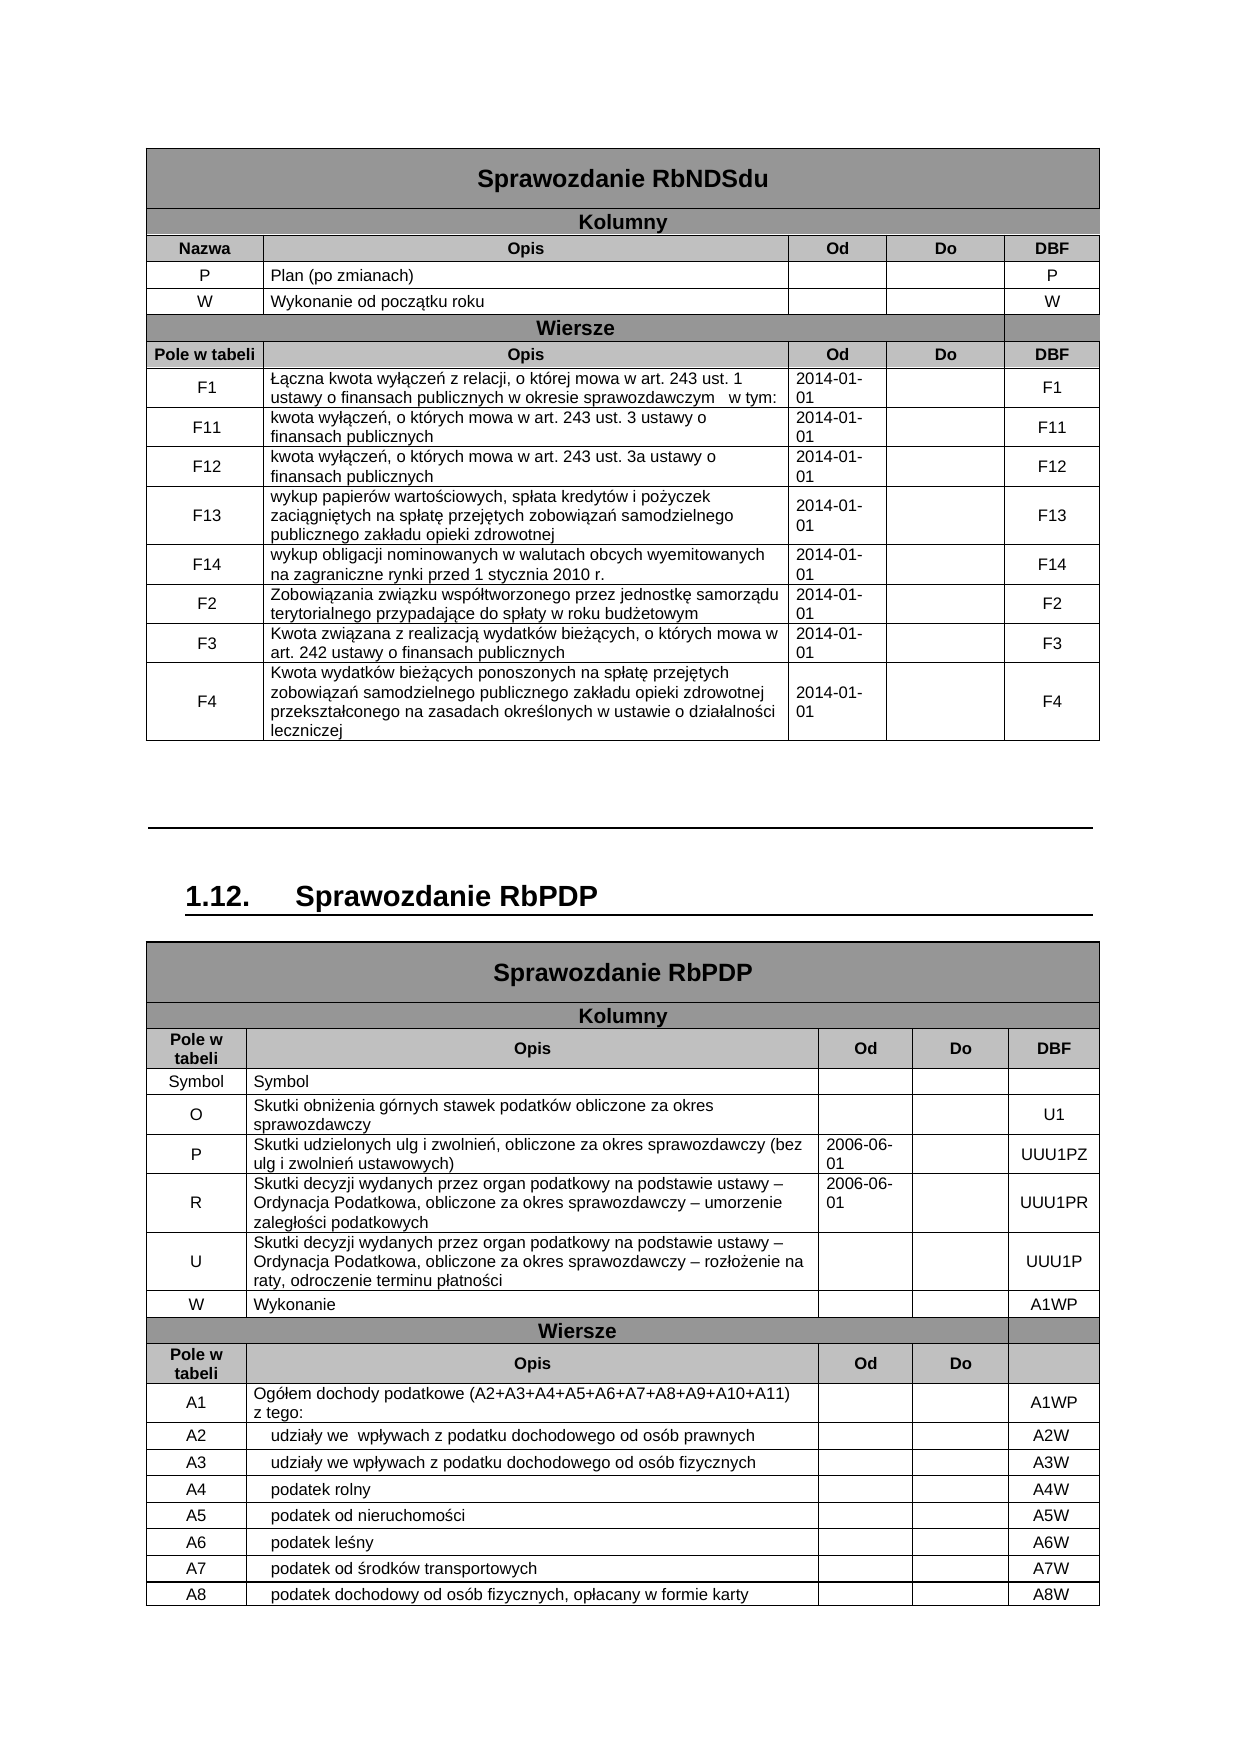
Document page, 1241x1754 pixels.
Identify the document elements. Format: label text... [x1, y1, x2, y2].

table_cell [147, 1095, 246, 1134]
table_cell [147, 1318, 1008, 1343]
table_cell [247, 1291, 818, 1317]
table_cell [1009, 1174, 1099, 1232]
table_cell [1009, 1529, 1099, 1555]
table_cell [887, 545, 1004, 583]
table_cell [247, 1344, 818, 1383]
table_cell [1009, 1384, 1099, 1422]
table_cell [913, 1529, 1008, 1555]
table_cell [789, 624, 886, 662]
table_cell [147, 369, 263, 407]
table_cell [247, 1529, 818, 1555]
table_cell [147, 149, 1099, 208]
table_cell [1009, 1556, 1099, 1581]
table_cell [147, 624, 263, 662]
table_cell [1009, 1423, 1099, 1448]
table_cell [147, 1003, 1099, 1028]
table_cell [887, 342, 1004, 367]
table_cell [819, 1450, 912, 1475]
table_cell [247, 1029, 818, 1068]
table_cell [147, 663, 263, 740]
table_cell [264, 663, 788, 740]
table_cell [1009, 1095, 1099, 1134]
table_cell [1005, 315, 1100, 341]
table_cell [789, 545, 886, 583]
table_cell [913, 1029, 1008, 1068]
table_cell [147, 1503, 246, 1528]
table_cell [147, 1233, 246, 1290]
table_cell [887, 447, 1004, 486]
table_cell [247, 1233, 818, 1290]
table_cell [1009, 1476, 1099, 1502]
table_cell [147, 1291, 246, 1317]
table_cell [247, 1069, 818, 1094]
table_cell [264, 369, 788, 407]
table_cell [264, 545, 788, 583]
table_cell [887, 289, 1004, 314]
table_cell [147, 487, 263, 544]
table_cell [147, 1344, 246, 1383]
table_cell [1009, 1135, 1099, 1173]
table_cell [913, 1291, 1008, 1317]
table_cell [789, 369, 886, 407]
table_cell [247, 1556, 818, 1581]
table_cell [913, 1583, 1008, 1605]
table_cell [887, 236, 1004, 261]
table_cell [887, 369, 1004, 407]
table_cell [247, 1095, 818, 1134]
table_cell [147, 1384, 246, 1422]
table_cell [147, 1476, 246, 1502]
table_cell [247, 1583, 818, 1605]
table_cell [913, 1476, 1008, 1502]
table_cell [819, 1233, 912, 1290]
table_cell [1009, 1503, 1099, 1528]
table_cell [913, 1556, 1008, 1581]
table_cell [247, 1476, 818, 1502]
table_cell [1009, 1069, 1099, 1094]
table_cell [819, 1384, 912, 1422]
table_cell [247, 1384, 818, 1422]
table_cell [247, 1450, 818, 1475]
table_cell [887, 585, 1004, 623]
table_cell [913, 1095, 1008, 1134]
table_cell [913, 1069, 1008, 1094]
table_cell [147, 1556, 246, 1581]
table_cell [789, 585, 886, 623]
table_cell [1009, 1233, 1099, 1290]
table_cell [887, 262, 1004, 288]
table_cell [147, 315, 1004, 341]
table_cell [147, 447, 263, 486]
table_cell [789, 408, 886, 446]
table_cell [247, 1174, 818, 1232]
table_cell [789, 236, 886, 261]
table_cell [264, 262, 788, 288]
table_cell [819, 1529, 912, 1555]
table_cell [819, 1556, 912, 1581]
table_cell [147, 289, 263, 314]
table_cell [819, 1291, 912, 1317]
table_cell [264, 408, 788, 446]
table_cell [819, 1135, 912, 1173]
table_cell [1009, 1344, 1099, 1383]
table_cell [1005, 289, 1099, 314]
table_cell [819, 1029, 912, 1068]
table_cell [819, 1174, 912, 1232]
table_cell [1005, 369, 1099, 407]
subtitle Sprawozdanie RbPDP [185, 879, 1093, 914]
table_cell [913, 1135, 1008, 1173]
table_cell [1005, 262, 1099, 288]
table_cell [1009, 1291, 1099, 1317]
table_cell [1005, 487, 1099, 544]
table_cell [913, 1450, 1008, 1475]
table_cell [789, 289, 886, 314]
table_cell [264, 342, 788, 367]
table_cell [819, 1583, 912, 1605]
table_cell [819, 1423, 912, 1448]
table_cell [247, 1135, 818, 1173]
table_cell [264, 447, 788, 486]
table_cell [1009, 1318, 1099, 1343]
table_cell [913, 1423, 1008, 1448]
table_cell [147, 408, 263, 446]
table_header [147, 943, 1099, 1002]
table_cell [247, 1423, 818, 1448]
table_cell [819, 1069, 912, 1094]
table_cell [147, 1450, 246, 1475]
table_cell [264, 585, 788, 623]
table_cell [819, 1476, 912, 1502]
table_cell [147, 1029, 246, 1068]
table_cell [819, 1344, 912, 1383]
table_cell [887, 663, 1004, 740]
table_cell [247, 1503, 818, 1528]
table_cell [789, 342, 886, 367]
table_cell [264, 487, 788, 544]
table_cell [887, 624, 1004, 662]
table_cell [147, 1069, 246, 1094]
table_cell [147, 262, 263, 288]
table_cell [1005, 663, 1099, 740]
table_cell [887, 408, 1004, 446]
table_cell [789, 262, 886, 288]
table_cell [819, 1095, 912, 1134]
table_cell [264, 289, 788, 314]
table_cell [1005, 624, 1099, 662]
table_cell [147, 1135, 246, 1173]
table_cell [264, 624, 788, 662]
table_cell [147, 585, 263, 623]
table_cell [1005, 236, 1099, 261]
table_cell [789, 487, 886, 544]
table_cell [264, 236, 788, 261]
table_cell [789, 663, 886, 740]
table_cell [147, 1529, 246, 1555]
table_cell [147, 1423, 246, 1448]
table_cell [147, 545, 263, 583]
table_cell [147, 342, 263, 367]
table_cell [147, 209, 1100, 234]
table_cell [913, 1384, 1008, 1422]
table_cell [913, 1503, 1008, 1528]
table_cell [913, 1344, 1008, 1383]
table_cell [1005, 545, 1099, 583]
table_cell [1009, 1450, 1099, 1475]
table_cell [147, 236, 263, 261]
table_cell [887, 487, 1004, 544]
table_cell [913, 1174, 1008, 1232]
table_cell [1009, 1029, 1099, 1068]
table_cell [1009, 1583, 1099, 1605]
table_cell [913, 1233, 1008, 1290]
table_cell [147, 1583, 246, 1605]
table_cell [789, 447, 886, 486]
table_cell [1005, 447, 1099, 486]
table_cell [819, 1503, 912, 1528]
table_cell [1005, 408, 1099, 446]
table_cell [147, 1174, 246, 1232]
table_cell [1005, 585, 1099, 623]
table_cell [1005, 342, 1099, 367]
